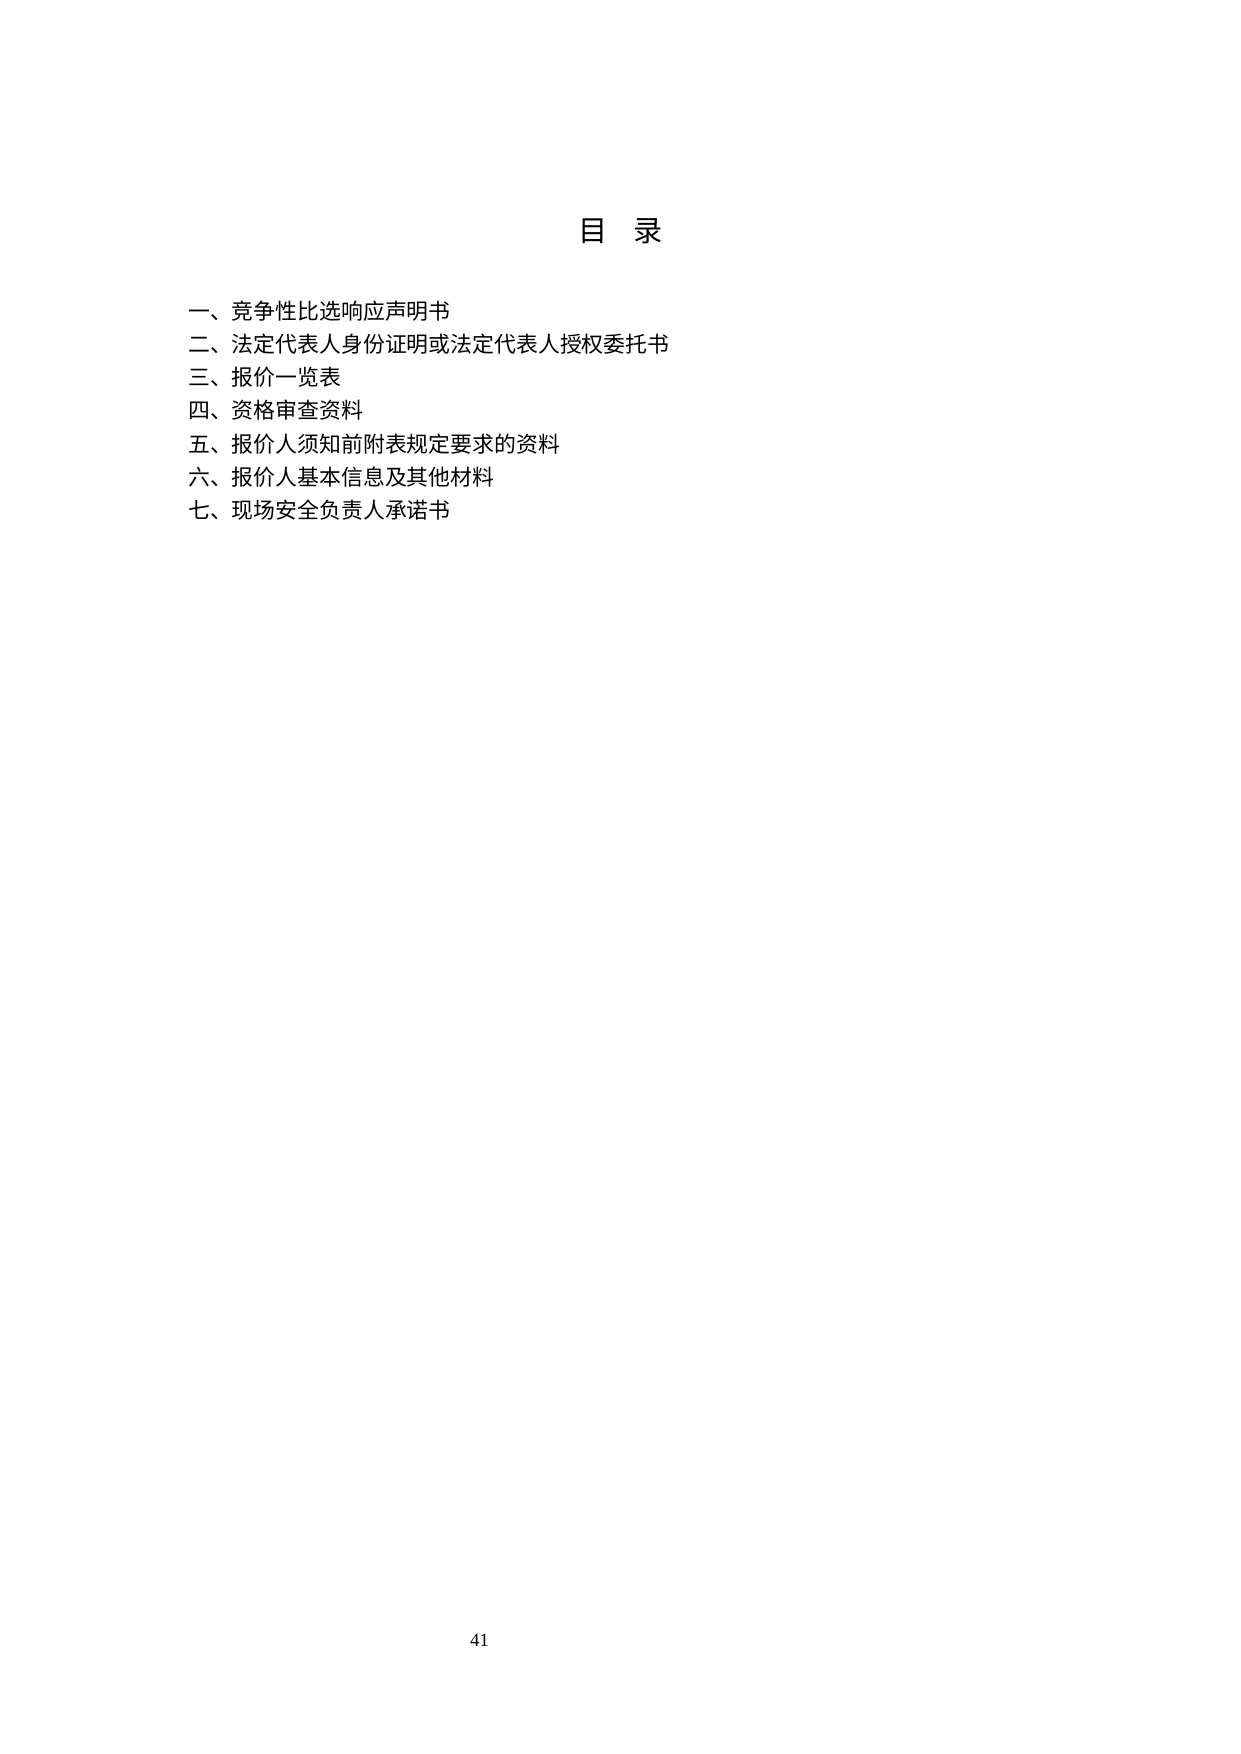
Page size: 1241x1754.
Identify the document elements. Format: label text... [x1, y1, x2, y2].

list 法定代表人身份证明或法定代表人授权委托书 [188, 326, 1052, 359]
text 目 录 [188, 196, 1052, 262]
text 七、现场安全负责人承诺书 [188, 492, 1052, 526]
text 五、报价人须知前附表规定要求的资料 [188, 426, 1052, 459]
text 四、资格审查资料 [188, 393, 1052, 426]
text 三、报价一览表 [188, 359, 1052, 393]
list 竞争性比选响应声明书 [188, 293, 1052, 326]
text 六、报价人基本信息及其他材料 [188, 459, 1052, 492]
